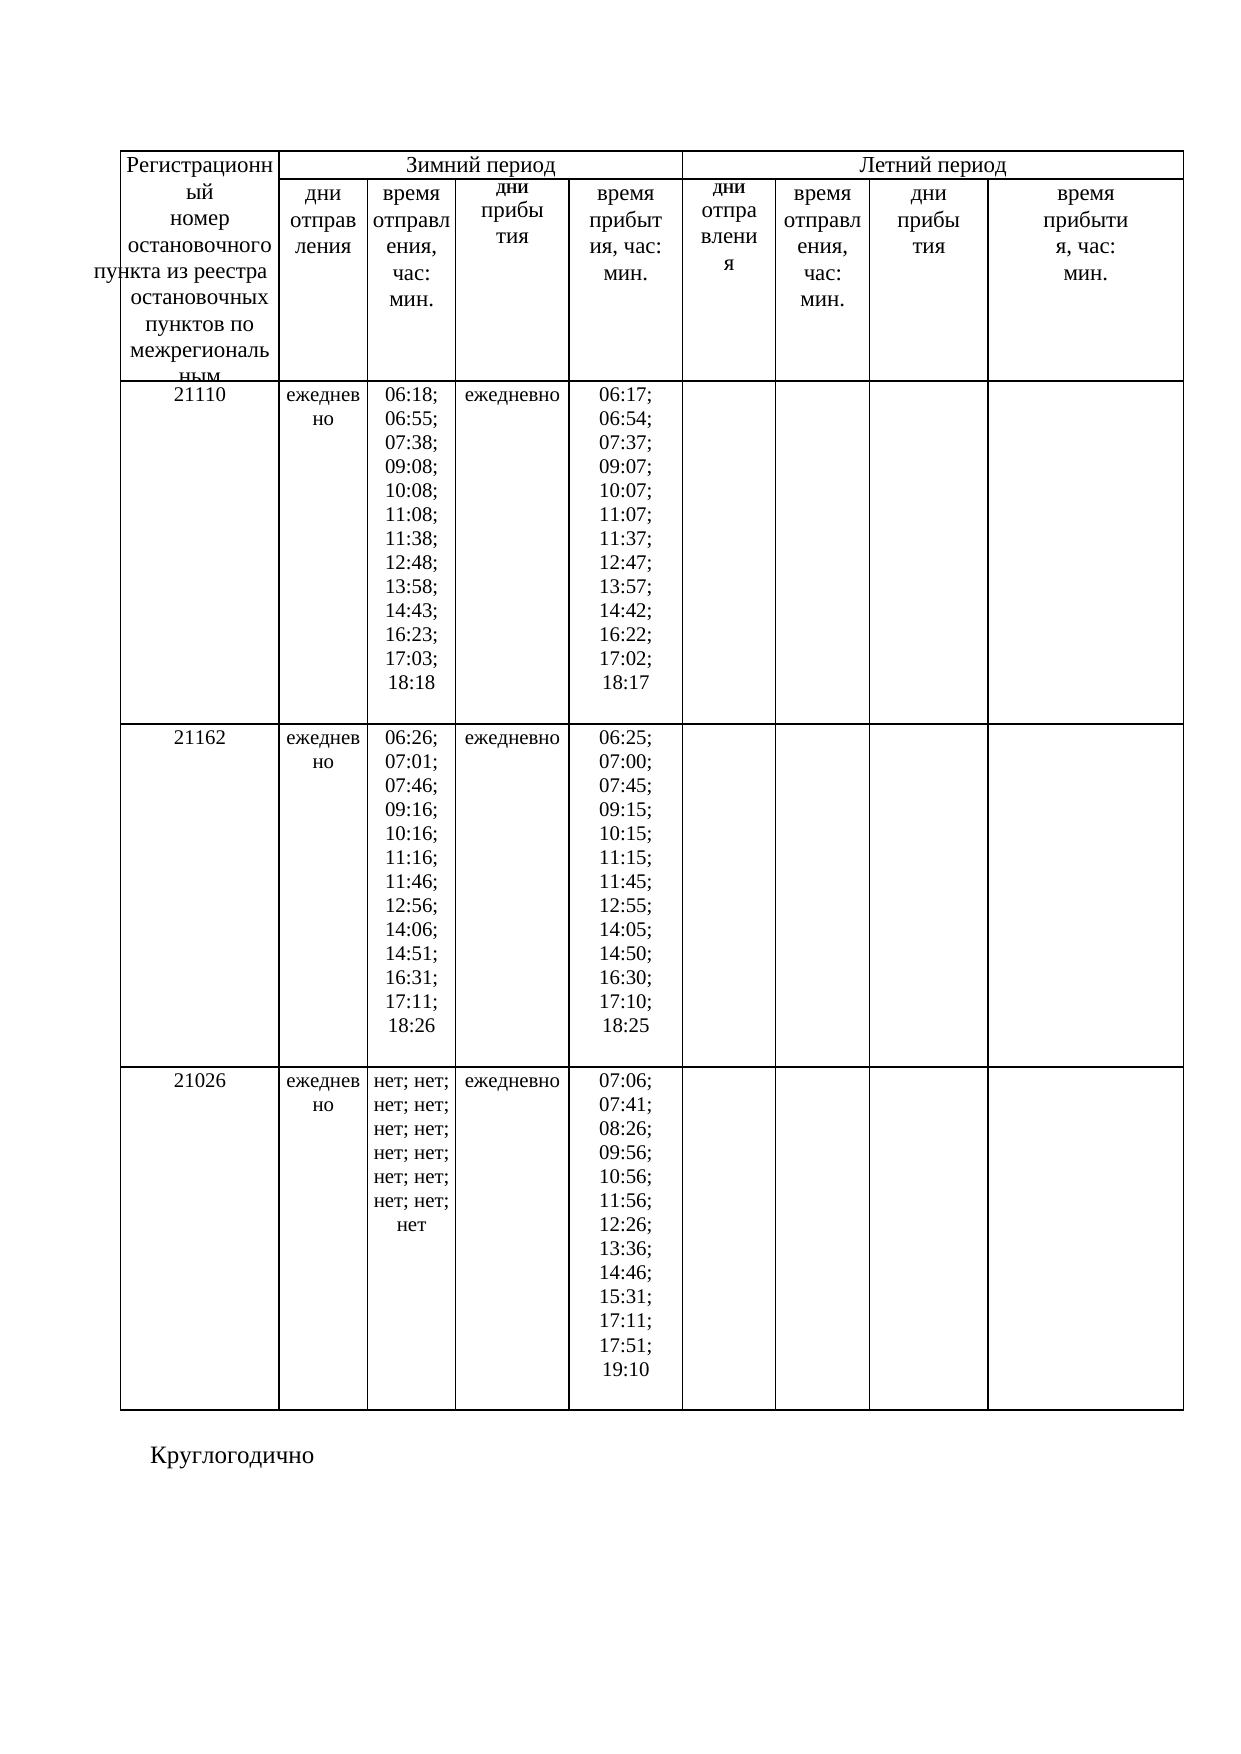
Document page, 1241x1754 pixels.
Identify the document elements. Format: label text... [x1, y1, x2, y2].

table_cell время отправл ения, час: мин. [776, 180, 869, 380]
table_cell [989, 382, 1183, 723]
table_cell ежедневно [280, 382, 367, 723]
table_cell ежедневно [456, 382, 568, 723]
table_cell [989, 725, 1183, 1066]
table_cell ДНИ прибы тия [456, 180, 568, 380]
table_cell 21026 [121, 1068, 278, 1409]
table_cell время прибыт ия, час: мин. [570, 180, 682, 380]
table_cell время отправл ения, час: мин. [368, 180, 455, 380]
table_cell ДНИ отпра влени я [683, 180, 775, 380]
table_cell [683, 382, 775, 723]
table_cell [989, 1068, 1183, 1409]
table_header Зимний период [280, 152, 682, 178]
table_cell 06:26; 07:01; 07:46; 09:16; 10:16; 11:16; 11:46; 12:56; 14:06; 14:51; 16:31; 17:11; 18:26 [368, 725, 455, 1066]
table_header Регистрационный номер остановочного пункта из реестра остановочных пунктов по межрегиональным маршрутам регулярных перевозок [121, 152, 278, 380]
table_cell [870, 1068, 987, 1409]
table_cell 21162 [121, 725, 278, 1066]
text Круглогодично [150, 1440, 1090, 1468]
table_cell ежедневно [456, 725, 568, 1066]
table_cell дни прибы тия [870, 180, 987, 380]
table_cell 07:06; 07:41; 08:26; 09:56; 10:56; 11:56; 12:26; 13:36; 14:46; 15:31; 17:11; 17:51; 19:10 [570, 1068, 682, 1409]
table_cell [683, 725, 775, 1066]
table_cell время прибыти я, час: мин. [989, 180, 1183, 380]
table_cell дни отправ ления [280, 180, 367, 380]
table_cell [776, 1068, 869, 1409]
table_cell ежедневно [280, 725, 367, 1066]
table_cell [776, 382, 869, 723]
table_cell [776, 725, 869, 1066]
table_cell [870, 382, 987, 723]
table_cell ежедневно [280, 1068, 367, 1409]
table_cell 06:25; 07:00; 07:45; 09:15; 10:15; 11:15; 11:45; 12:55; 14:05; 14:50; 16:30; 17:10; 18:25 [570, 725, 682, 1066]
table_header Летний период [683, 152, 1183, 178]
table_cell 06:18; 06:55; 07:38; 09:08; 10:08; 11:08; 11:38; 12:48; 13:58; 14:43; 16:23; 17:03; 18:18 [368, 382, 455, 723]
table_cell [683, 1068, 775, 1409]
table_cell ежедневно [456, 1068, 568, 1409]
table_cell 21110 [121, 382, 278, 723]
table_cell 06:17; 06:54; 07:37; 09:07; 10:07; 11:07; 11:37; 12:47; 13:57; 14:42; 16:22; 17:02; 18:17 [570, 382, 682, 723]
table_cell [870, 725, 987, 1066]
table_cell нет; нет; нет; нет; нет; нет; нет; нет; нет; нет; нет; нет; нет [368, 1068, 455, 1409]
